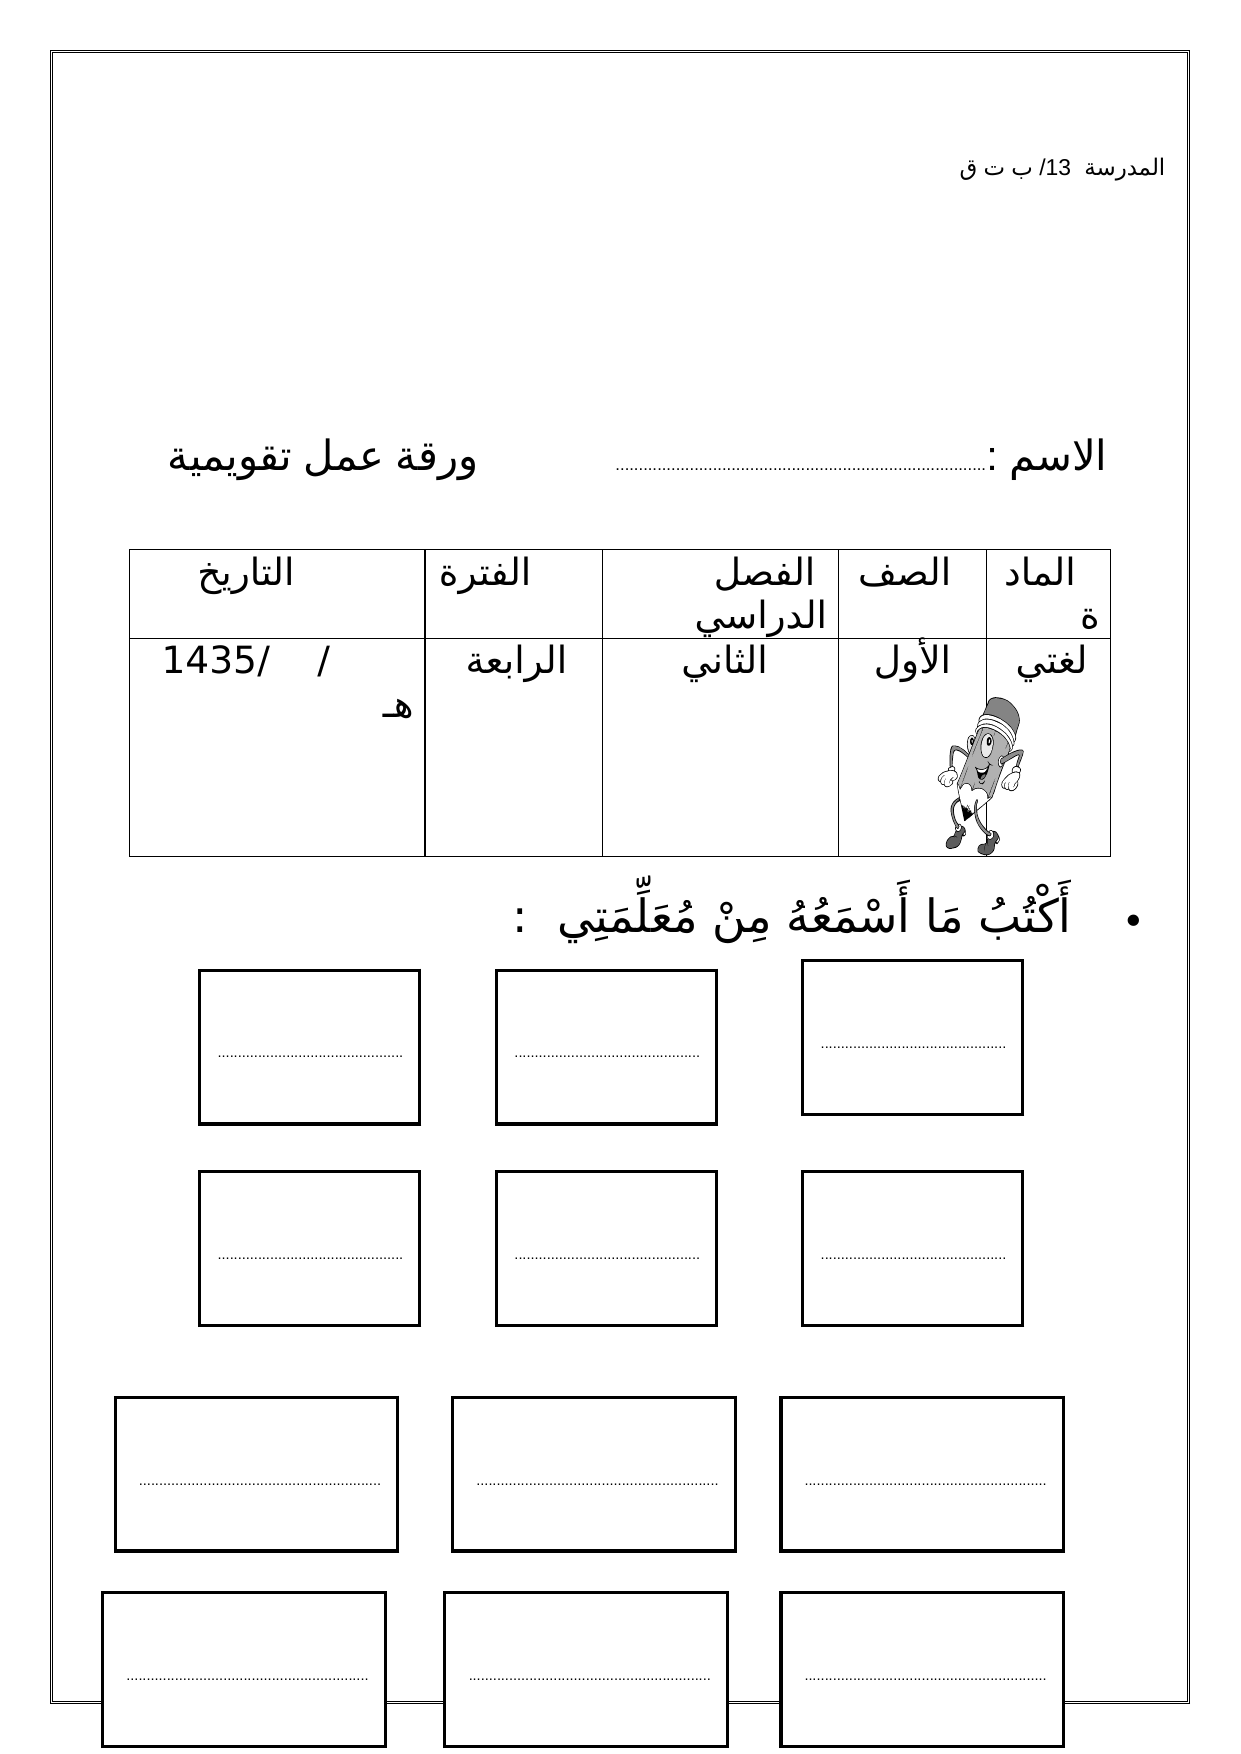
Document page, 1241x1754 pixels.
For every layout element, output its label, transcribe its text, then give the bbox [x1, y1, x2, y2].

table_header الصف [839, 550, 986, 637]
table_cell الأول [839, 639, 986, 856]
table_header الفصل الدراسي [603, 550, 838, 637]
table_cell الثاني [603, 639, 838, 856]
text الاسم :................................................................................ ورقة عمل تقويمية [75, 431, 1165, 479]
table_header الفترة [426, 550, 602, 637]
table_cell الرابعة [426, 639, 602, 856]
table_cell / /1435 هـ [130, 639, 424, 856]
table_cell لغتي [987, 639, 1110, 856]
list أَكْتُبُ مَا أَسْمَعُهُ مِنْ مُعَلِّمَتِي : [75, 560, 1128, 943]
table_header التاريخ [130, 550, 424, 637]
text المدرسة 13/ ب ت ق [75, 154, 1165, 181]
table_header المادة [987, 550, 1110, 637]
